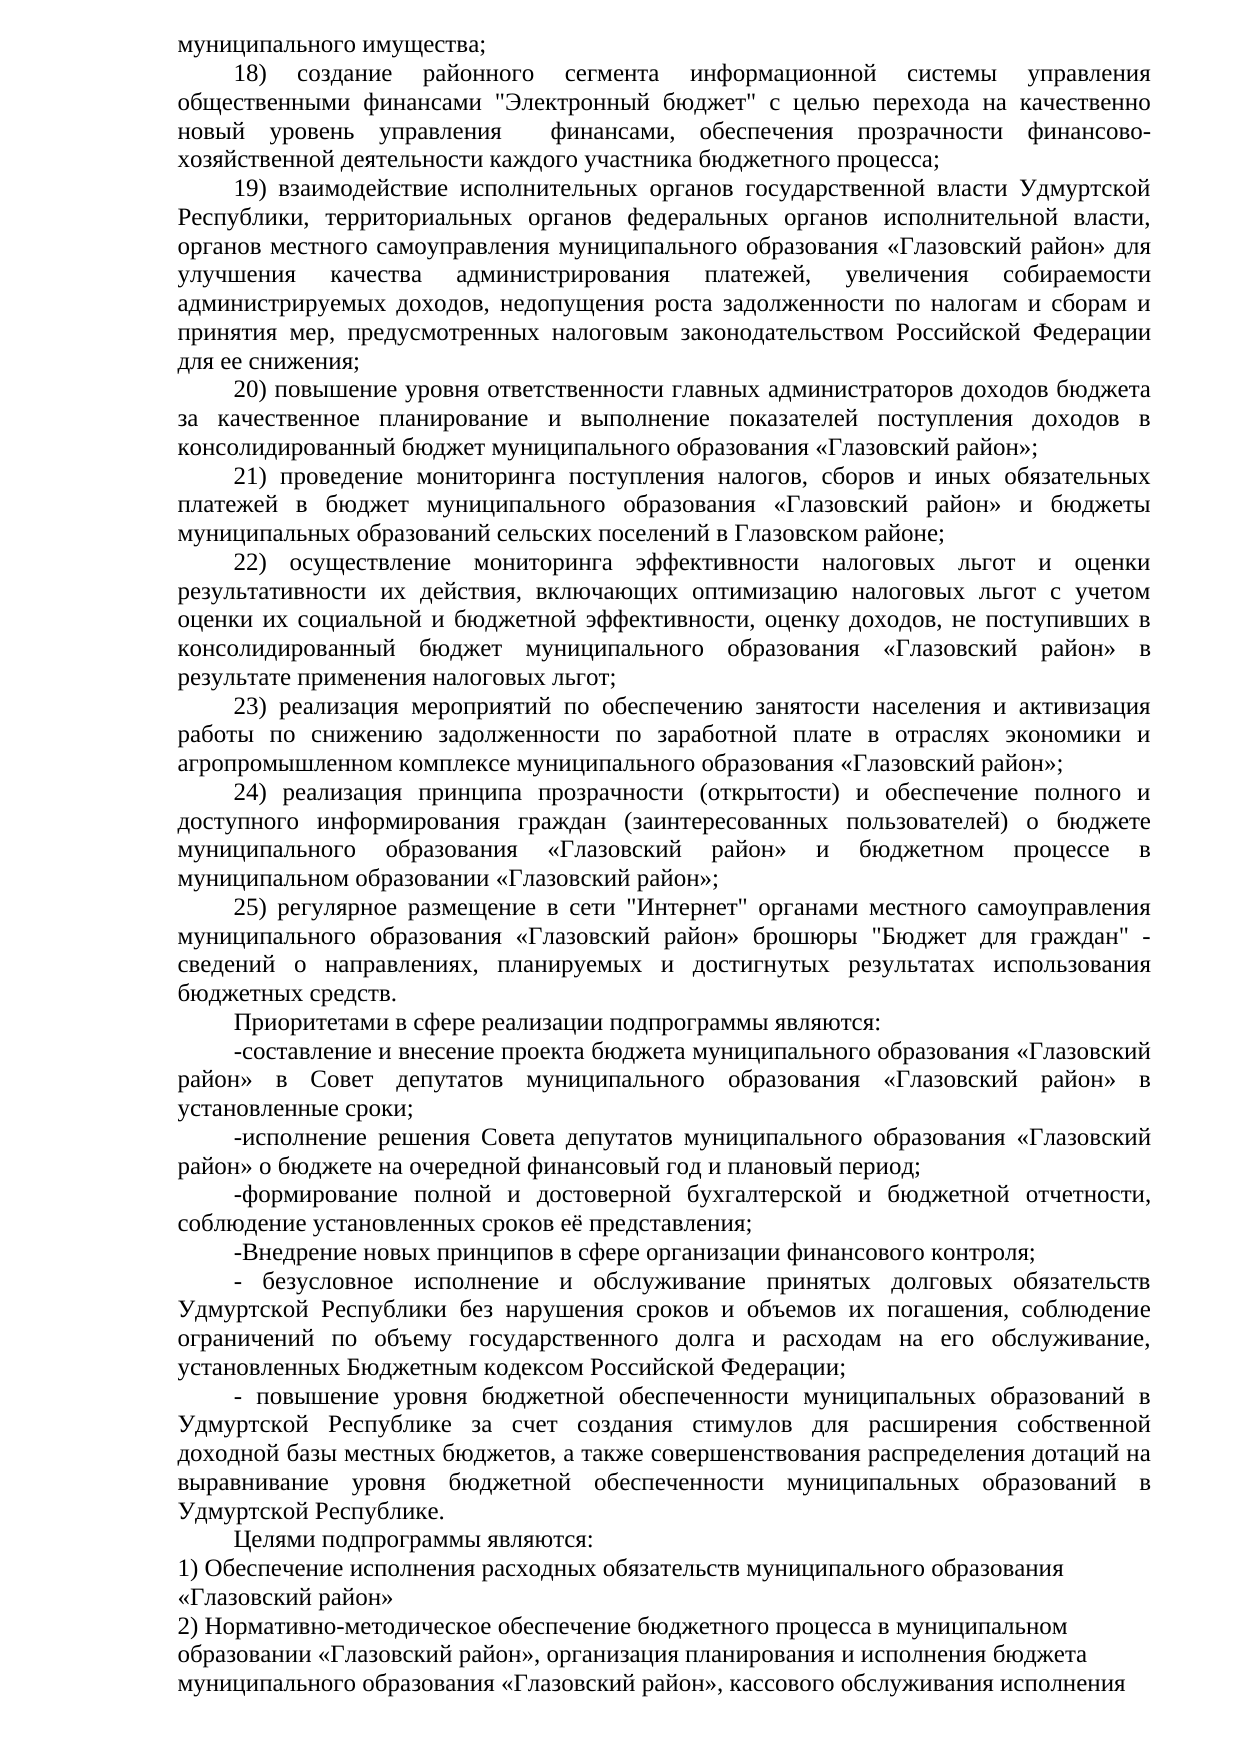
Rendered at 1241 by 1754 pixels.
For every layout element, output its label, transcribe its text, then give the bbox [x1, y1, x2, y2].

text 25) регулярное размещение в сети "Интернет" органами местного самоуправления муниципального образования «Глазовский район» брошюры "Бюджет для граждан" - сведений о направлениях, планируемых и достигнутых результатах использования бюджетных средств. [177, 892, 1152, 1007]
text 21) проведение мониторинга поступления налогов, сборов и иных обязательных платежей в бюджет муниципального образования «Глазовский район» и бюджеты муниципальных образований сельских поселений в Глазовском районе; [177, 461, 1152, 547]
text 24) реализация принципа прозрачности (открытости) и обеспечение полного и доступного информирования граждан (заинтересованных пользователей) о бюджете муниципального образования «Глазовский район» и бюджетном процессе в муниципальном образовании «Глазовский район»; [177, 777, 1152, 892]
text - повышение уровня бюджетной обеспеченности муниципальных образований в Удмуртской Республике за счет создания стимулов для расширения собственной доходной базы местных бюджетов, а также совершенствования распределения дотаций на выравнивание уровня бюджетной обеспеченности муниципальных образований в Удмуртской Республике. [177, 1381, 1152, 1524]
text - безусловное исполнение и обслуживание принятых долговых обязательств Удмуртской Республики без нарушения сроков и объемов их погашения, соблюдение ограничений по объему государственного долга и расходам на его обслуживание, установленных Бюджетным кодексом Российской Федерации; [177, 1266, 1152, 1381]
text 22) осуществление мониторинга эффективности налоговых льгот и оценки результативности их действия, включающих оптимизацию налоговых льгот с учетом оценки их социальной и бюджетной эффективности, оценку доходов, не поступивших в консолидированный бюджет муниципального образования «Глазовский район» в результате применения налоговых льгот; [177, 547, 1152, 691]
text -Внедрение новых принципов в сфере организации финансового контроля; [177, 1237, 1152, 1266]
text 23) реализация мероприятий по обеспечению занятости населения и активизация работы по снижению задолженности по заработной плате в отраслях экономики и агропромышленном комплексе муниципального образования «Глазовский район»; [177, 691, 1152, 777]
text -формирование полной и достоверной бухгалтерской и бюджетной отчетности, соблюдение установленных сроков её представления; [177, 1179, 1152, 1237]
text -составление и внесение проекта бюджета муниципального образования «Глазовский район» в Совет депутатов муниципального образования «Глазовский район» в установленные сроки; [177, 1036, 1152, 1122]
text Приоритетами в сфере реализации подпрограммы являются: [177, 1007, 1152, 1036]
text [177, 1611, 1152, 1697]
text 1) Обеспечение исполнения расходных обязательств муниципального образования «Глазовский район» [177, 1553, 1152, 1611]
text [177, 29, 1152, 58]
text 19) взаимодействие исполнительных органов государственной власти Удмуртской Республики, территориальных органов федеральных органов исполнительной власти, органов местного самоуправления муниципального образования «Глазовский район» для улучшения качества администрирования платежей, увеличения собираемости администрируемых доходов, недопущения роста задолженности по налогам и сборам и принятия мер, предусмотренных налоговым законодательством Российской Федерации для ее снижения; [177, 173, 1152, 374]
text 18) создание районного сегмента информационной системы управления общественными финансами "Электронный бюджет" с целью перехода на качественно новый уровень управления финансами, обеспечения прозрачности финансово-хозяйственной деятельности каждого участника бюджетного процесса; [177, 58, 1152, 173]
text Целями подпрограммы являются: [177, 1524, 1152, 1553]
text -исполнение решения Совета депутатов муниципального образования «Глазовский район» о бюджете на очередной финансовый год и плановый период; [177, 1122, 1152, 1179]
text 20) повышение уровня ответственности главных администраторов доходов бюджета за качественное планирование и выполнение показателей поступления доходов в консолидированный бюджет муниципального образования «Глазовский район»; [177, 374, 1152, 461]
